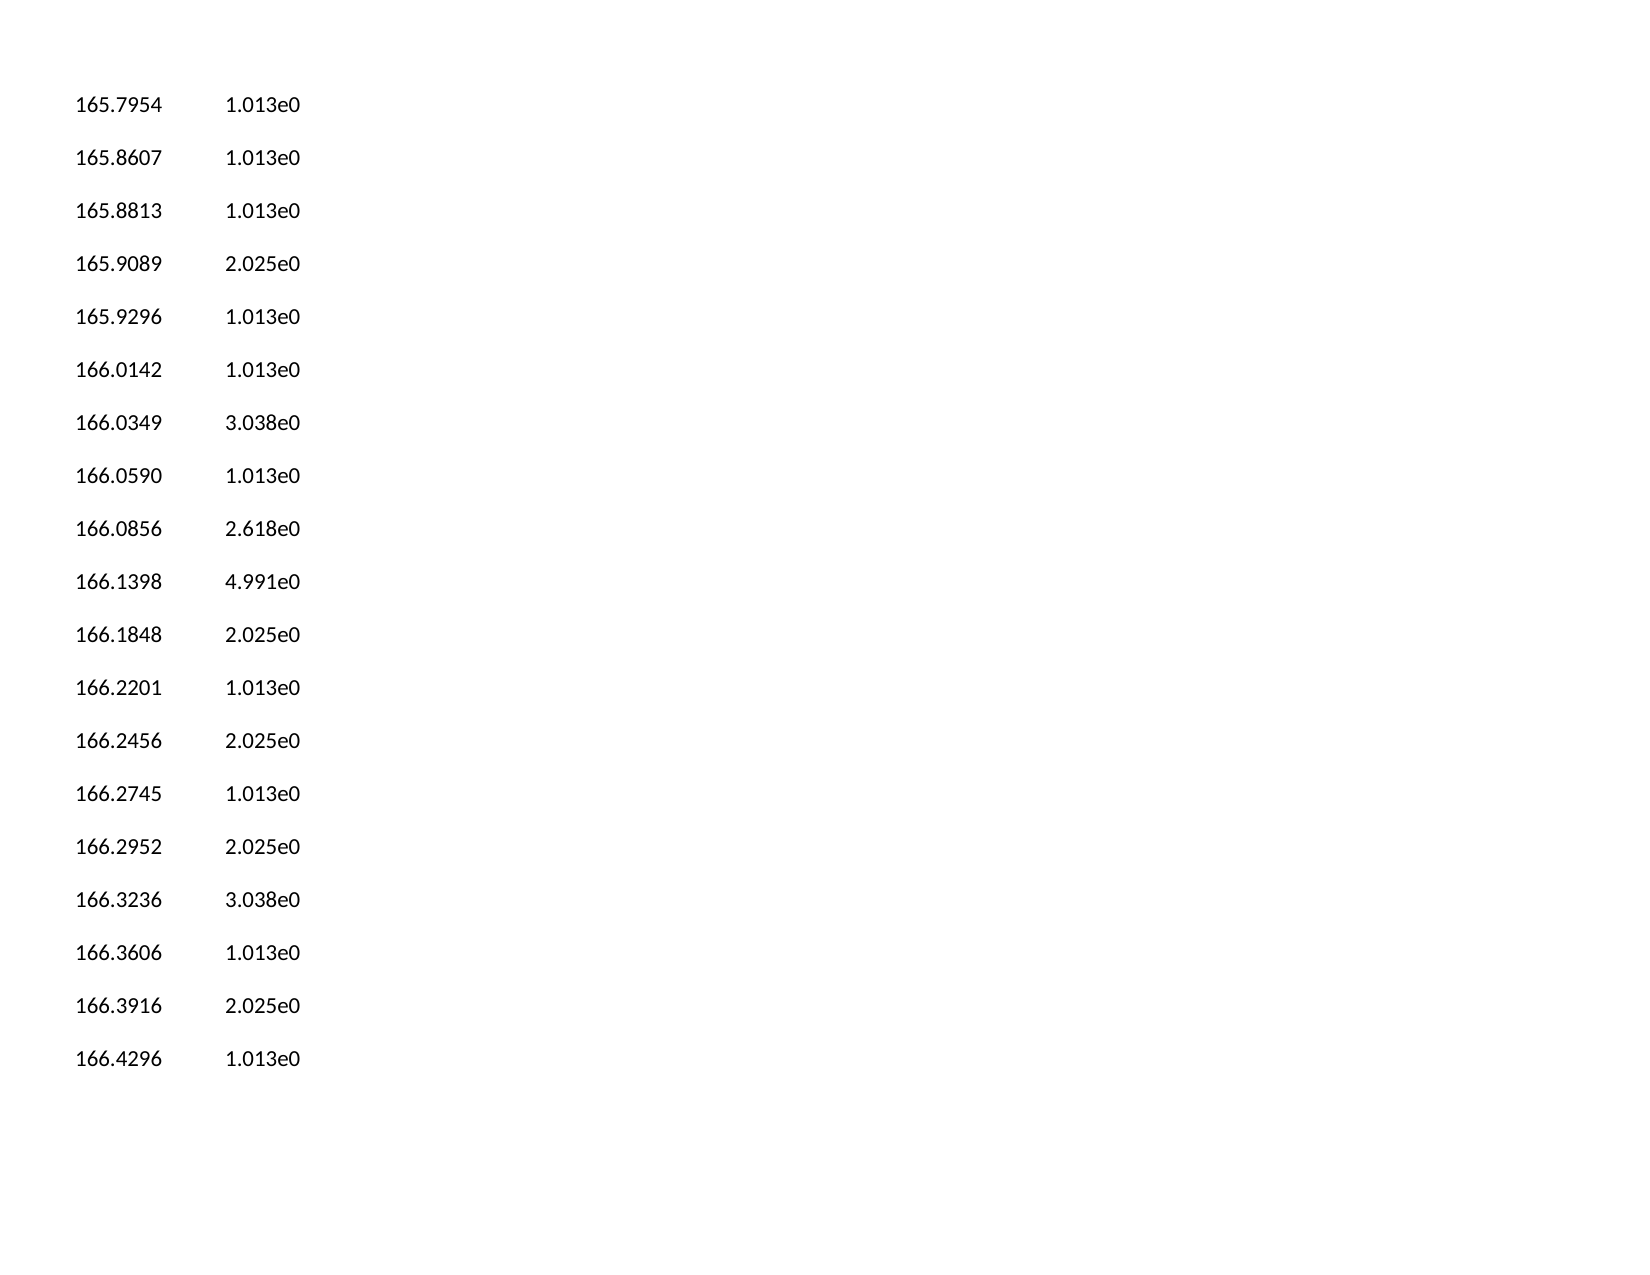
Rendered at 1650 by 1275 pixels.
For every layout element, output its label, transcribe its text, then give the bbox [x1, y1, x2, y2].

text 166.0349 3.038e0 [75, 408, 1563, 436]
text 166.0856 2.618e0 [75, 514, 1563, 542]
text 166.2201 1.013e0 [75, 673, 1563, 701]
text 166.2952 2.025e0 [75, 832, 1563, 860]
text 166.1848 2.025e0 [75, 620, 1563, 648]
text 165.8607 1.013e0 [75, 143, 1563, 171]
text 166.1398 4.991e0 [75, 567, 1563, 595]
text 166.0590 1.013e0 [75, 461, 1563, 489]
text 166.3916 2.025e0 [75, 991, 1563, 1019]
text 165.9089 2.025e0 [75, 249, 1563, 277]
text 165.7954 1.013e0 [75, 90, 1563, 118]
text 165.8813 1.013e0 [75, 196, 1563, 224]
text 165.9296 1.013e0 [75, 302, 1563, 330]
text 166.0142 1.013e0 [75, 355, 1563, 383]
text 166.4296 1.013e0 [75, 1044, 1563, 1072]
text 166.3236 3.038e0 [75, 885, 1563, 913]
text 166.2745 1.013e0 [75, 779, 1563, 807]
text 166.2456 2.025e0 [75, 726, 1563, 754]
text 166.3606 1.013e0 [75, 938, 1563, 966]
